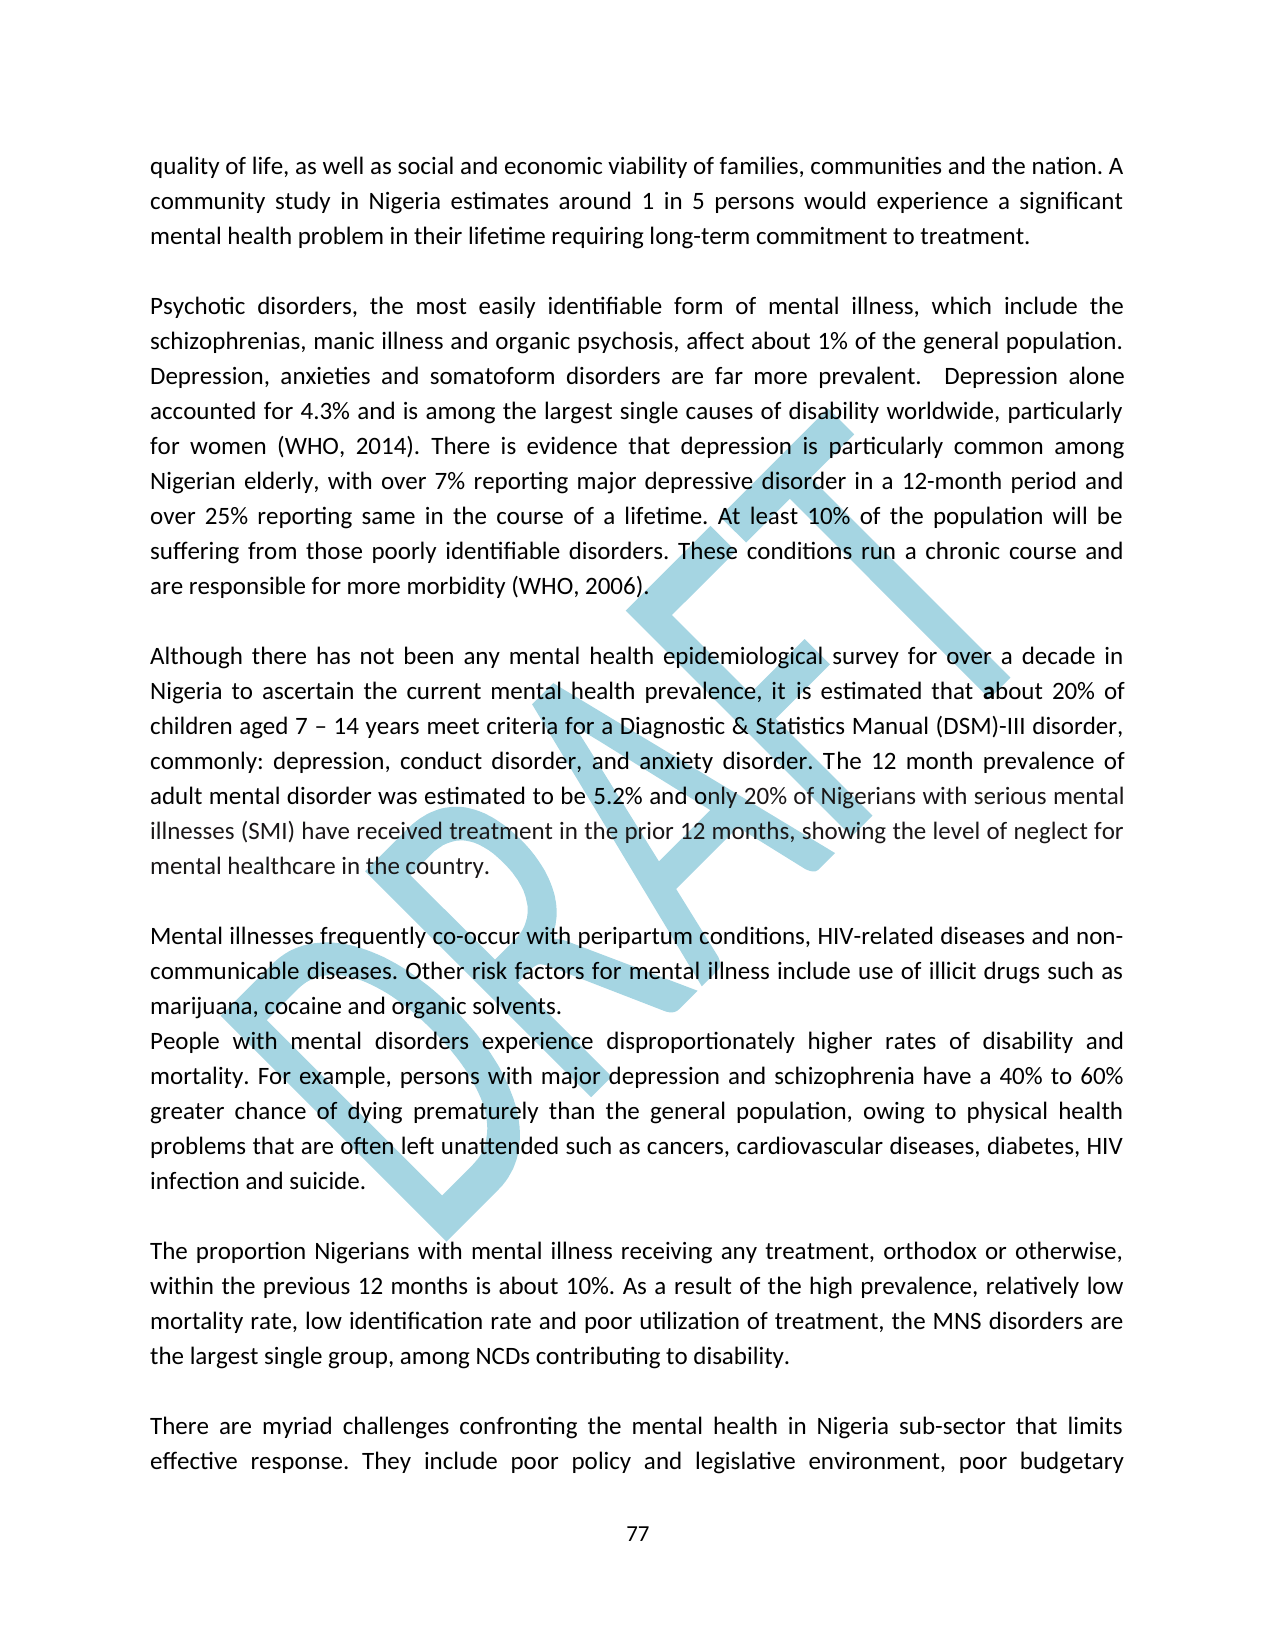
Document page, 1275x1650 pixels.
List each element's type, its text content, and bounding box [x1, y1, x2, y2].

text Psychotic disorders, the most easily identifiable form of mental illness, which include the schizophrenias, manic illness and organic psychosis, affect about 1% of the general population. Depression, anxieties and somatoform disorders are far more prevalent. Depression alone accounted for 4.3% and is among the largest single causes of disability worldwide, particularly for women (WHO, 2014). There is evidence that depression is particularly common among Nigerian elderly, with over 7% reporting major depressive disorder in a 12-month period and over 25% reporting same in the course of a lifetime. At least 10% of the population will be suffering from those poorly identifiable disorders. These conditions run a chronic course and are responsible for more morbidity (WHO, 2006). [150, 290, 1125, 601]
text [150, 150, 1125, 251]
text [150, 1410, 1125, 1476]
text Mental illnesses frequently co-occur with peripartum conditions, HIV-related diseases and non-communicable diseases. Other risk factors for mental illness include use of illicit drugs such as marijuana, cocaine and organic solvents. [150, 920, 1125, 1021]
text The proportion Nigerians with mental illness receiving any treatment, orthodox or otherwise, within the previous 12 months is about 10%. As a result of the high prevalence, relatively low mortality rate, low identification rate and poor utilization of treatment, the MNS disorders are the largest single group, among NCDs contributing to disability. [150, 1235, 1125, 1371]
text Although there has not been any mental health epidemiological survey for over a decade in Nigeria to ascertain the current mental health prevalence, it is estimated that about 20% of children aged 7 – 14 years meet criteria for a Diagnostic & Statistics Manual (DSM)-III disorder, commonly: depression, conduct disorder, and anxiety disorder. The 12 month prevalence of adult mental disorder was estimated to be 5.2% and only 20% of Nigerians with serious mental illnesses (SMI) have received treatment in the prior 12 months, showing the level of neglect for mental healthcare in the country. [150, 640, 1125, 881]
text People with mental disorders experience disproportionately higher rates of disability and mortality. For example, persons with major depression and schizophrenia have a 40% to 60% greater chance of dying prematurely than the general population, owing to physical health problems that are often left unattended such as cancers, cardiovascular diseases, diabetes, HIV infection and suicide. [150, 1025, 1125, 1196]
